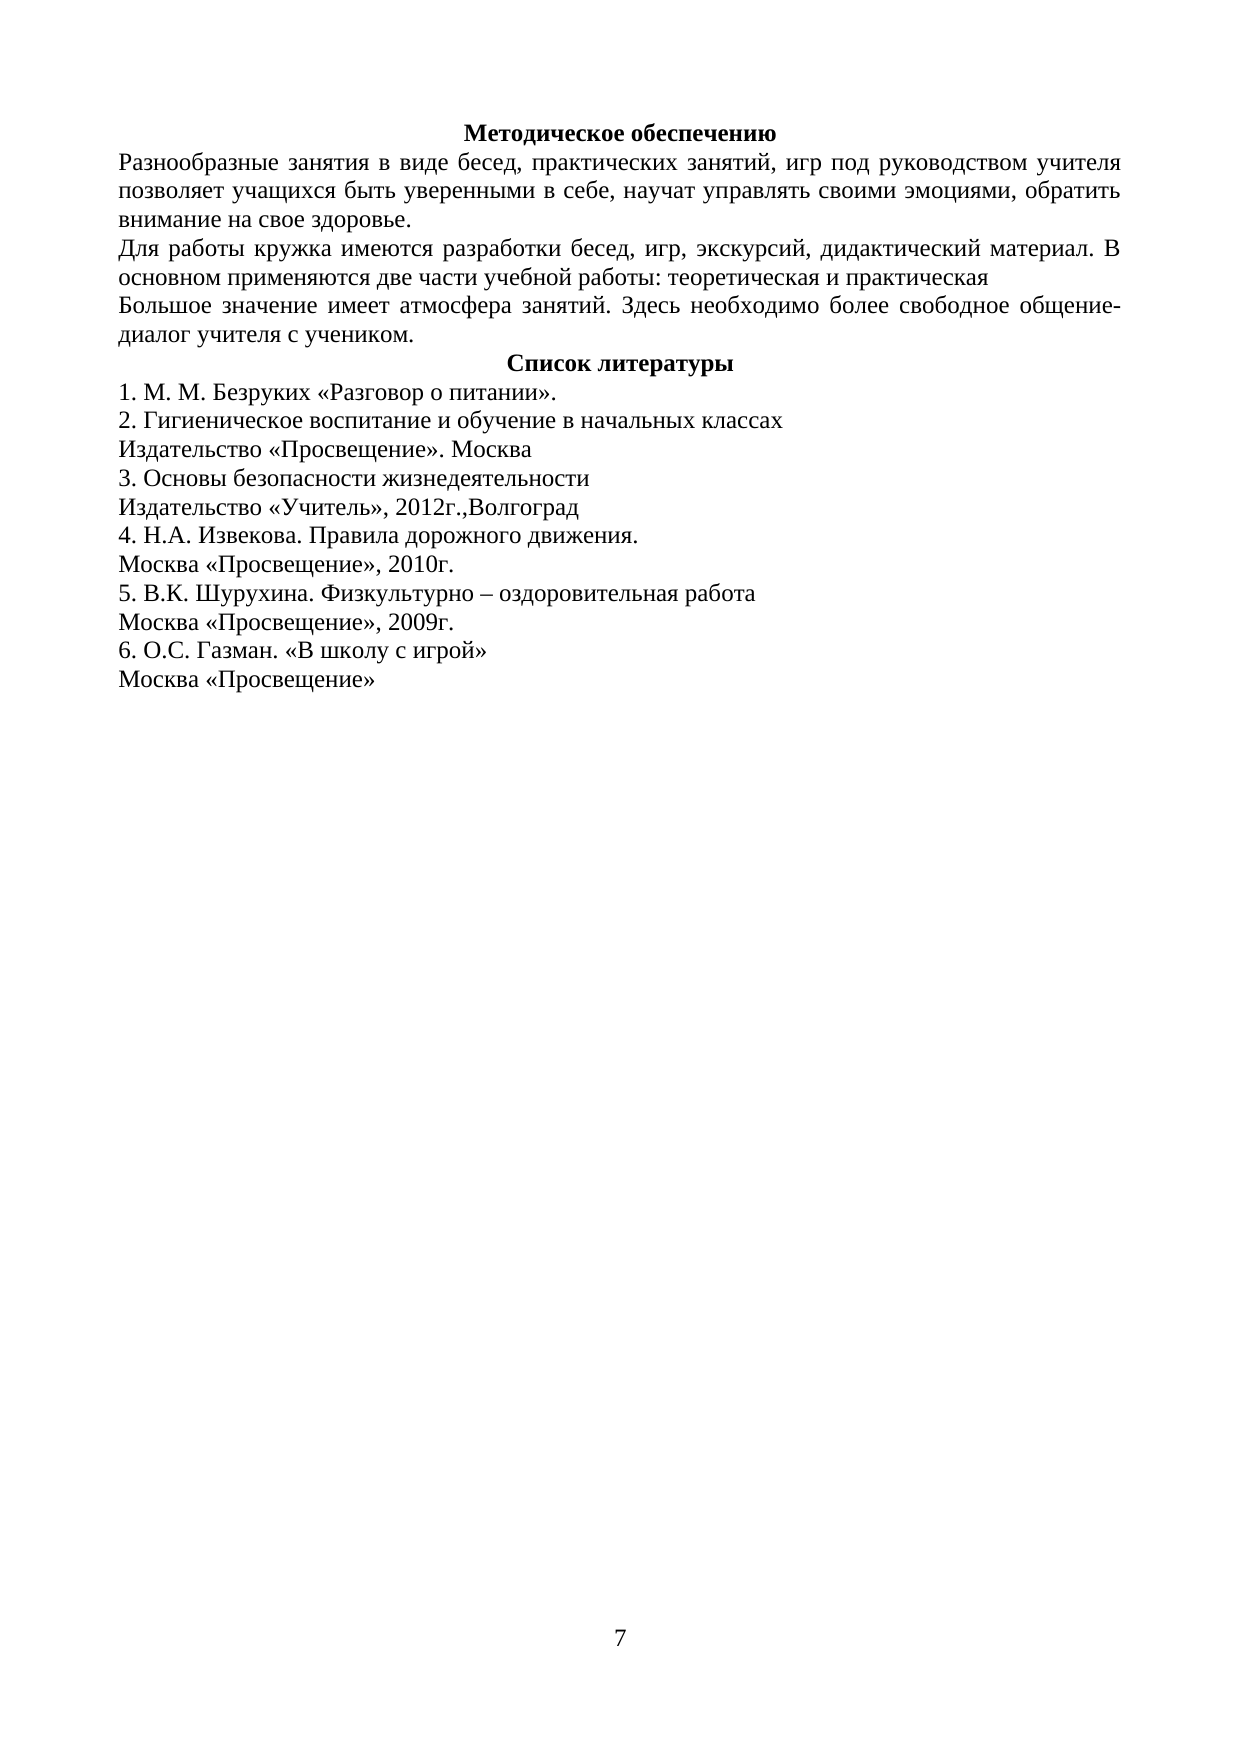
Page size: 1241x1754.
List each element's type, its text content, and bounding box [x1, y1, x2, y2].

text Москва «Просвещение», 2009г. [118, 607, 1122, 636]
text 5. В.К. Шурухина. Физкультурно – оздоровительная работа [118, 578, 1122, 607]
text Список литературы [118, 348, 1122, 377]
text Для работы кружка имеются разработки бесед, игр, экскурсий, дидактический материал. В основном применяются две части учебной работы: теоретическая и практическая [118, 233, 1122, 291]
text Издательство «Просвещение». Москва [118, 434, 1122, 463]
text Москва «Просвещение» [118, 664, 1122, 693]
text 2. Гигиеническое воспитание и обучение в начальных классах [118, 406, 1122, 434]
text Москва «Просвещение», 2010г. [118, 549, 1122, 578]
text Большое значение имеет атмосфера занятий. Здесь необходимо более свободное общение- диалог учителя с учеником. [118, 291, 1122, 348]
text 3. Основы безопасности жизнедеятельности [118, 463, 1122, 492]
text Методическое обеспечению [118, 118, 1122, 147]
text 1. М. М. Безруких «Разговор о питании». [118, 377, 1122, 406]
text 4. Н.А. Извекова. Правила дорожного движения. [118, 521, 1122, 549]
text 6. О.С. Газман. «В школу с игрой» [118, 636, 1122, 664]
text Разнообразные занятия в виде бесед, практических занятий, игр под руководством учителя позволяет учащихся быть уверенными в себе, научат управлять своими эмоциями, обратить внимание на свое здоровье. [118, 147, 1122, 233]
text Издательство «Учитель», 2012г.,Волгоград [118, 492, 1122, 521]
